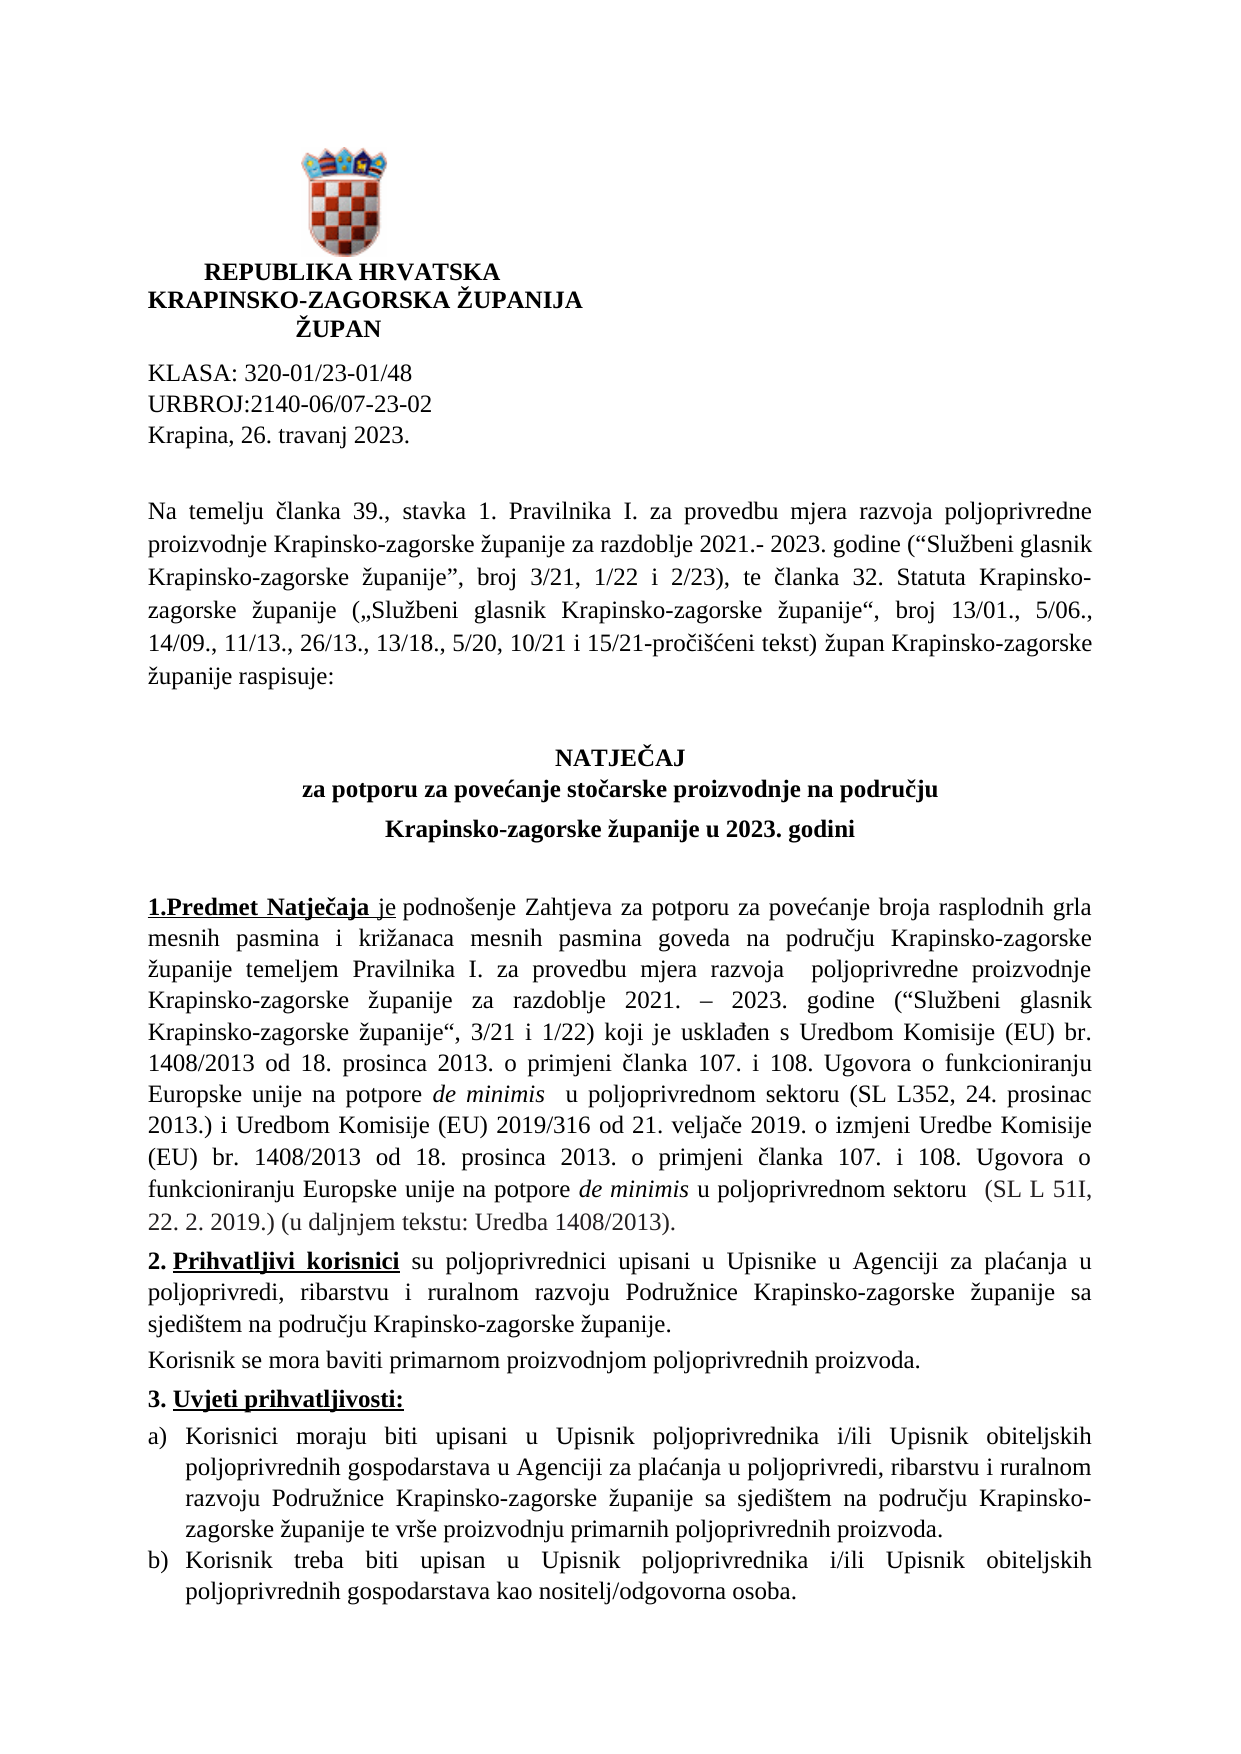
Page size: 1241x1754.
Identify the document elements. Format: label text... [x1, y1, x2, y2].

text Na temelju članka 39., stavka 1. Pravilnika I. za provedbu mjera razvoja poljoprivredne proizvodnje Krapinsko-zagorske županije za razdoblje 2021.- 2023. godine (“Službeni glasnik Krapinsko-zagorske županije”, broj 3/21, 1/22 i 2/23), te članka 32. Statuta Krapinsko-zagorske županije („Službeni glasnik Krapinsko-zagorske županije“, broj 13/01., 5/06., 14/09., 11/13., 26/13., 13/18., 5/20, 10/21 i 15/21-pročišćeni tekst) župan Krapinsko-zagorske županije raspisuje: [148, 496, 1093, 690]
picture [301, 147, 388, 257]
text 3. Uvjeti prihvatljivosti: [148, 1382, 1093, 1413]
list Korisnik treba biti upisan u Upisnik poljoprivrednika i/ili Upisnik obiteljskih poljoprivrednih gospodarstava kao nositelj/odgovorna osoba. [148, 1545, 1093, 1605]
text REPUBLIKA HRVATSKA KRAPINSKO-ZAGORSKA ŽUPANIJA [148, 257, 1093, 314]
text Krapinsko-zagorske županije u 2023. godini [148, 811, 1093, 842]
text 1.Predmet Natječaja je podnošenje Zahtjeva za potporu za povećanje broja rasplodnih grla mesnih pasmina i križanaca mesnih pasmina goveda na području Krapinsko-zagorske županije temeljem Pravilnika I. za provedbu mjera razvoja poljoprivredne proizvodnje Krapinsko-zagorske županije za razdoblje 2021. – 2023. godine (“Službeni glasnik Krapinsko-zagorske županije“, 3/21 i 1/22) koji je usklađen s Uredbom Komisije (EU) br. 1408/2013 od 18. prosinca 2013. o primjeni članka 107. i 108. Ugovora o funkcioniranju Europske unije na potpore de minimis u poljoprivrednom sektoru (SL L352, 24. prosinac 2013.) i Uredbom Komisije (EU) 2019/316 od 21. veljače 2019. o izmjeni Uredbe Komisije (EU) br. 1408/2013 od 18. prosinca 2013. o primjeni članka 107. i 108. Ugovora o funkcioniranju Europske unije na potpore de minimis u poljoprivrednom sektoru (SL L 51I, 22. 2. 2019.) (u daljnjem tekstu: Uredba 1408/2013). [148, 889, 1093, 1236]
list Korisnici moraju biti upisani u Upisnik poljoprivrednika i/ili Upisnik obiteljskih poljoprivrednih gospodarstava u Agenciji za plaćanja u poljoprivredi, ribarstvu i ruralnom razvoju Podružnice Krapinsko-zagorske županije sa sjedištem na području Krapinsko-zagorske županije te vrše proizvodnju primarnih poljoprivrednih proizvoda. [148, 1421, 1093, 1543]
text Korisnik se mora baviti primarnom proizvodnjom poljoprivrednih proizvoda. [148, 1345, 1093, 1374]
text KLASA: 320-01/23-01/48 URBROJ:2140-06/07-23-02 Krapina, 26. travanj 2023. [148, 355, 1093, 449]
text 2. Prihvatljivi korisnici su poljoprivrednici upisani u Upisnike u Agenciji za plaćanja u poljoprivredi, ribarstvu i ruralnom razvoju Podružnice Krapinsko-zagorske županije sa sjedištem na području Krapinsko-zagorske županije. [148, 1244, 1093, 1337]
text ŽUPAN [221, 314, 1093, 343]
text NATJEČAJ za potporu za povećanje stočarske proizvodnje na području [148, 741, 1093, 803]
